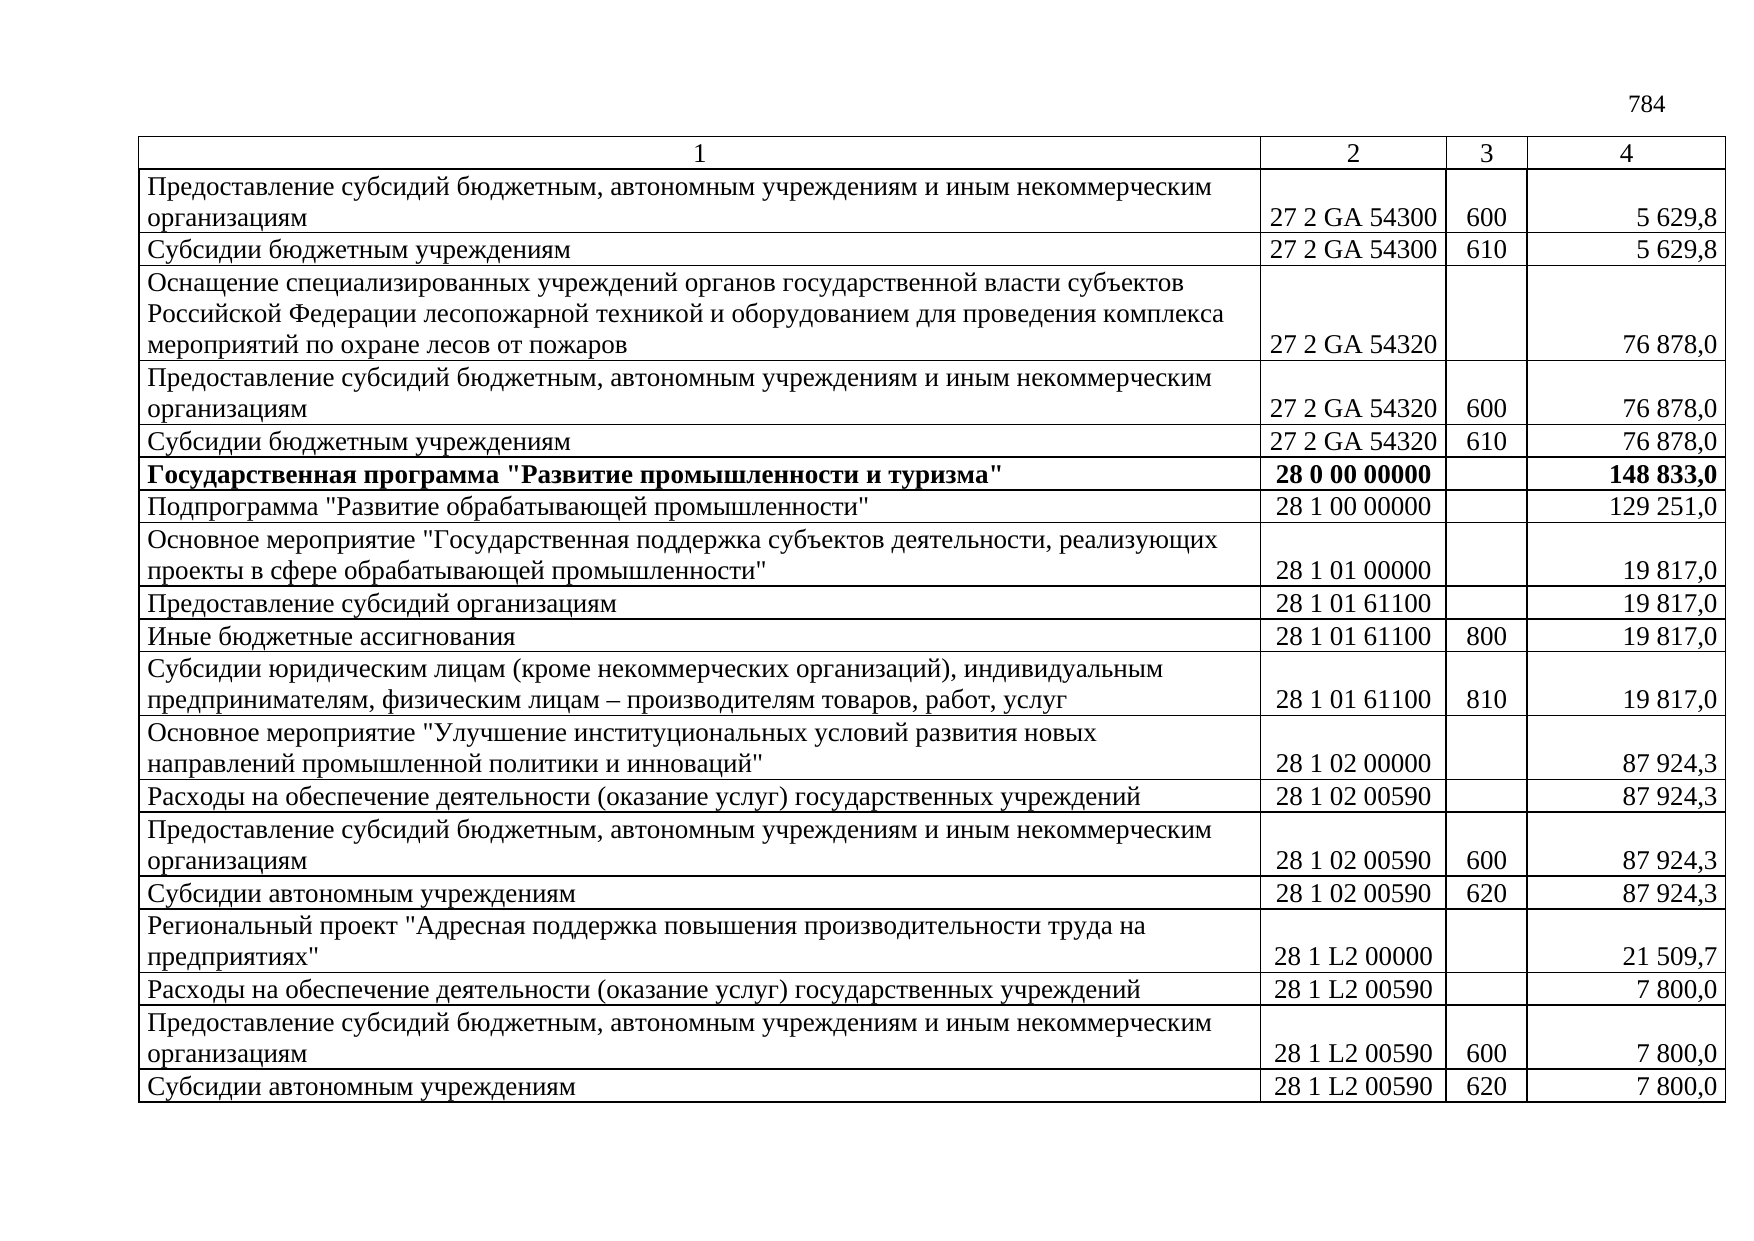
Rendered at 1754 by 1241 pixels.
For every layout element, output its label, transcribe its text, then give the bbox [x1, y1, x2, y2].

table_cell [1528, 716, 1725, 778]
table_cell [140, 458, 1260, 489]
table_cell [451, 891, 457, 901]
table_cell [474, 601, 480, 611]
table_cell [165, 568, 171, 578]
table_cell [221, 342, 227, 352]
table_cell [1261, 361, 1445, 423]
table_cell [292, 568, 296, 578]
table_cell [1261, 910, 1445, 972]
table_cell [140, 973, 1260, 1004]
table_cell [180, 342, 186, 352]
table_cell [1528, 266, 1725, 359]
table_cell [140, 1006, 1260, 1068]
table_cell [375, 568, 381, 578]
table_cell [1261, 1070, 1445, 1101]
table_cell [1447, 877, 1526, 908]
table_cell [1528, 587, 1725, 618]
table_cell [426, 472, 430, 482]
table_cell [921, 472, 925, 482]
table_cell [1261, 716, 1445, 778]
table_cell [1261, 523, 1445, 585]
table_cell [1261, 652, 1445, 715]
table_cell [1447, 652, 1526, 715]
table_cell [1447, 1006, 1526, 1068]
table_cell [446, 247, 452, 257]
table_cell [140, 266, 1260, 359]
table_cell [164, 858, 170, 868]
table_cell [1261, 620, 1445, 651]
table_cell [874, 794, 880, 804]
table_header 3 [1447, 137, 1527, 168]
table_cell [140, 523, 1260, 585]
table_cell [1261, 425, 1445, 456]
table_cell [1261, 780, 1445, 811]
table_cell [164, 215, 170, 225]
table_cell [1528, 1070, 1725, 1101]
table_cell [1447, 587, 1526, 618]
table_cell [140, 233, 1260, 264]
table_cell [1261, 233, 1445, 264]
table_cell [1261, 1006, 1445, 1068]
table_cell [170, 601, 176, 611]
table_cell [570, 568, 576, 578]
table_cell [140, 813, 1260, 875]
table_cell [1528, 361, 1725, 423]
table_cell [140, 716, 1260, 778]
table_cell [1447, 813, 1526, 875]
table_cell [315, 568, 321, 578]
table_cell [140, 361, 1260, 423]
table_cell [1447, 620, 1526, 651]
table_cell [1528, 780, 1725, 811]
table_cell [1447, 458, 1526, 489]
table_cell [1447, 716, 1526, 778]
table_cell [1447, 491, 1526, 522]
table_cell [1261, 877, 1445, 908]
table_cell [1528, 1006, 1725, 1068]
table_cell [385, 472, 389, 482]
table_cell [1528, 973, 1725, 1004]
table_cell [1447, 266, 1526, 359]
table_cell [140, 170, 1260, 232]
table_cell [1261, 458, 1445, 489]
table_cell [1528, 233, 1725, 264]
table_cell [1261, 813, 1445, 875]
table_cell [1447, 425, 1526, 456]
table_header 1 [139, 137, 1260, 168]
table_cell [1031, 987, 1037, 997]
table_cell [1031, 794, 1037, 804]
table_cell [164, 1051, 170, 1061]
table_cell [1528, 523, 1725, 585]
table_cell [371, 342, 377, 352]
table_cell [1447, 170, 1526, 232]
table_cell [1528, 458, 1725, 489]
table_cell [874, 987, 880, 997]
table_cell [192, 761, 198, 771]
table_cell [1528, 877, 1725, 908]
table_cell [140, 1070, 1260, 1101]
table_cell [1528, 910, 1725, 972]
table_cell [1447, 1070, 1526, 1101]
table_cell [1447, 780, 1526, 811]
table_header 4 [1528, 137, 1725, 168]
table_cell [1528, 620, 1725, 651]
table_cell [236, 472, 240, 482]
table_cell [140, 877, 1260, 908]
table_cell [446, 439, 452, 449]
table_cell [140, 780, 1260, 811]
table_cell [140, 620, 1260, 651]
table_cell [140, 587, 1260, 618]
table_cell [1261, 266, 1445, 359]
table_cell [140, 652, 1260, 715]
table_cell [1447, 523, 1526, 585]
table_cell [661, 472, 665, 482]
table_header 2 [1261, 137, 1446, 168]
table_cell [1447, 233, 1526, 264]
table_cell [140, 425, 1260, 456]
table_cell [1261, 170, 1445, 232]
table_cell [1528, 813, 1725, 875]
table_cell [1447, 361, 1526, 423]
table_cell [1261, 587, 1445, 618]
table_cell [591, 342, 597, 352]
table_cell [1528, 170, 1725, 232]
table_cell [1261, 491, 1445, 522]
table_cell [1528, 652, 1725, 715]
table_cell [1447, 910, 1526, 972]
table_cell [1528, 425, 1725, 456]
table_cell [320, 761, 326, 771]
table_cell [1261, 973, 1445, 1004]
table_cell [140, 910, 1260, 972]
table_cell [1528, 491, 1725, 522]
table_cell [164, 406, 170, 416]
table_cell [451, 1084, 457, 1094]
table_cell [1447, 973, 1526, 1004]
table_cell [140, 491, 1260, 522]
